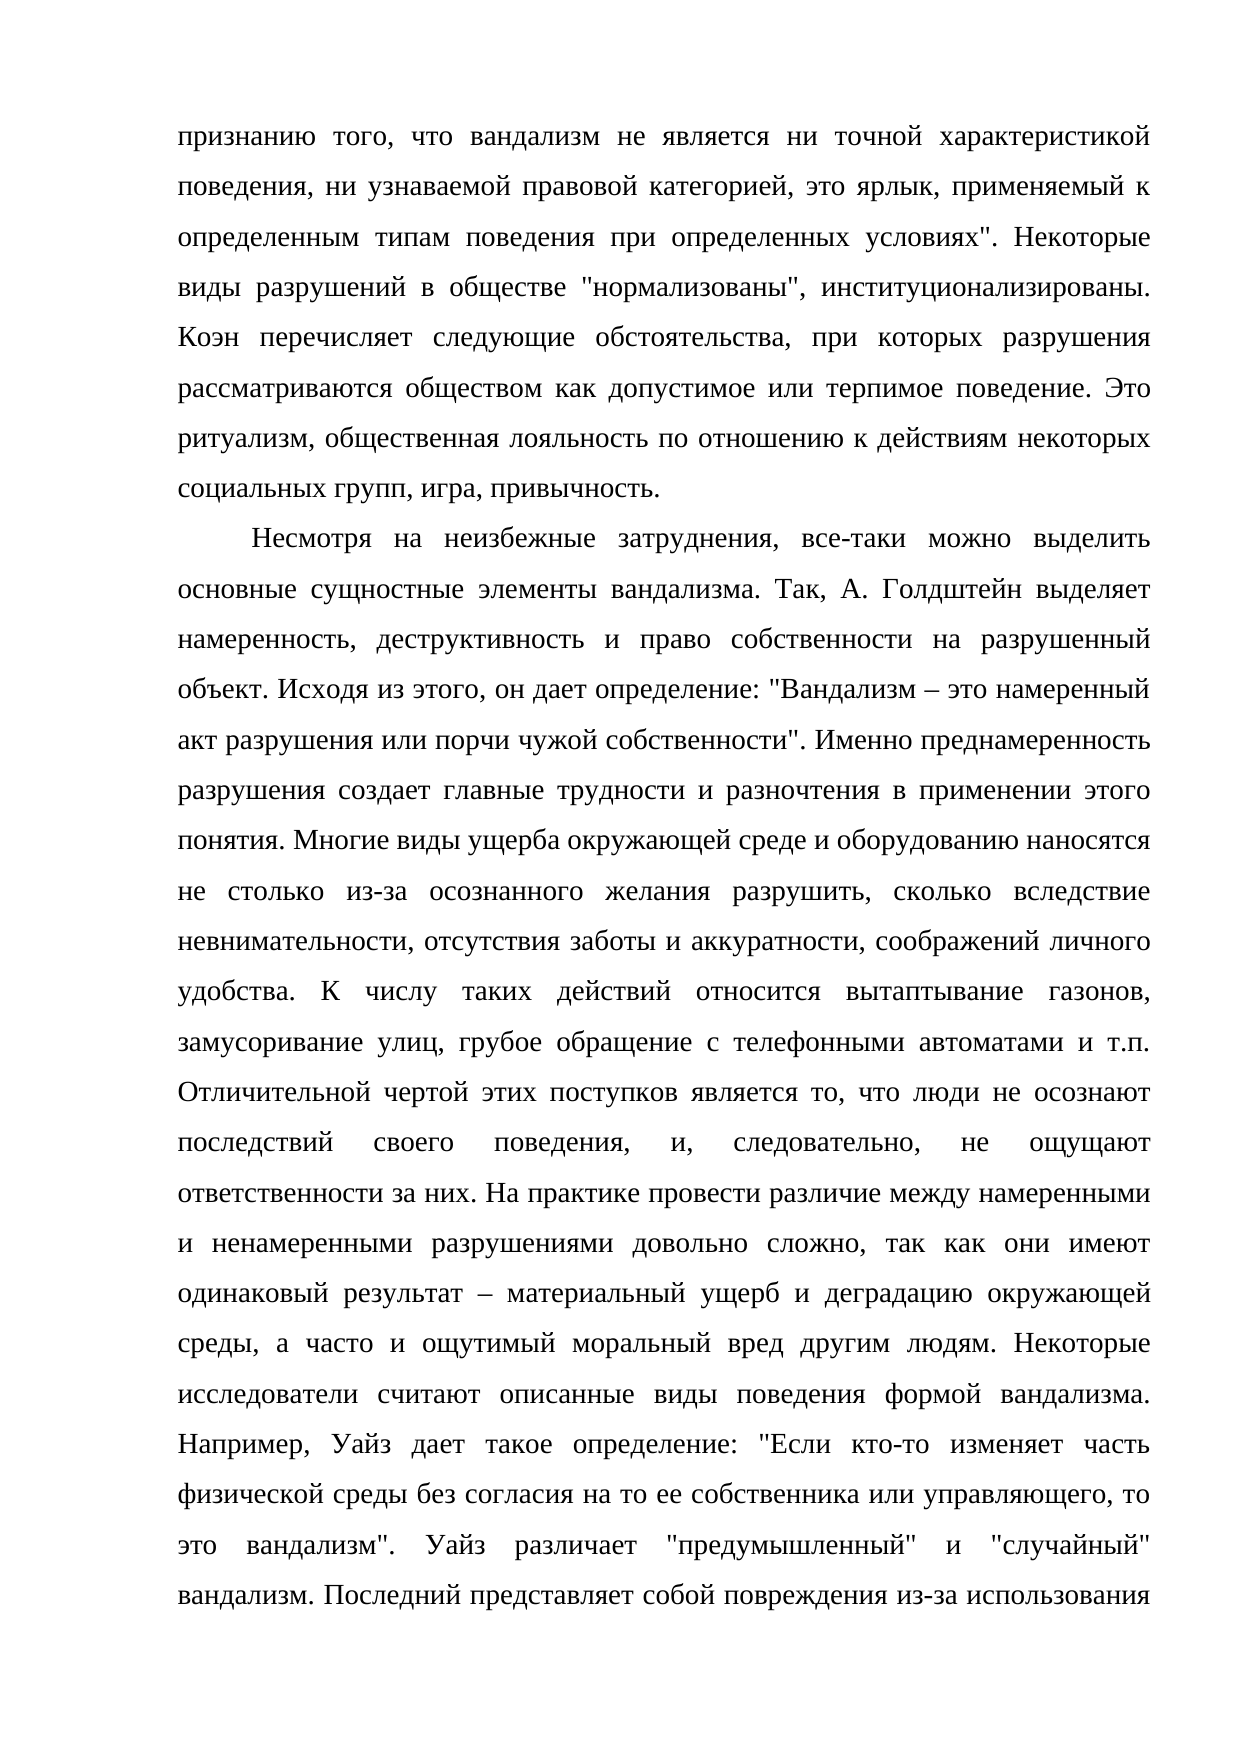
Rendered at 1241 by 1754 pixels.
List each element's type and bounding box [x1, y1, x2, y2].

text [177, 118, 1152, 504]
text [177, 521, 1152, 1611]
